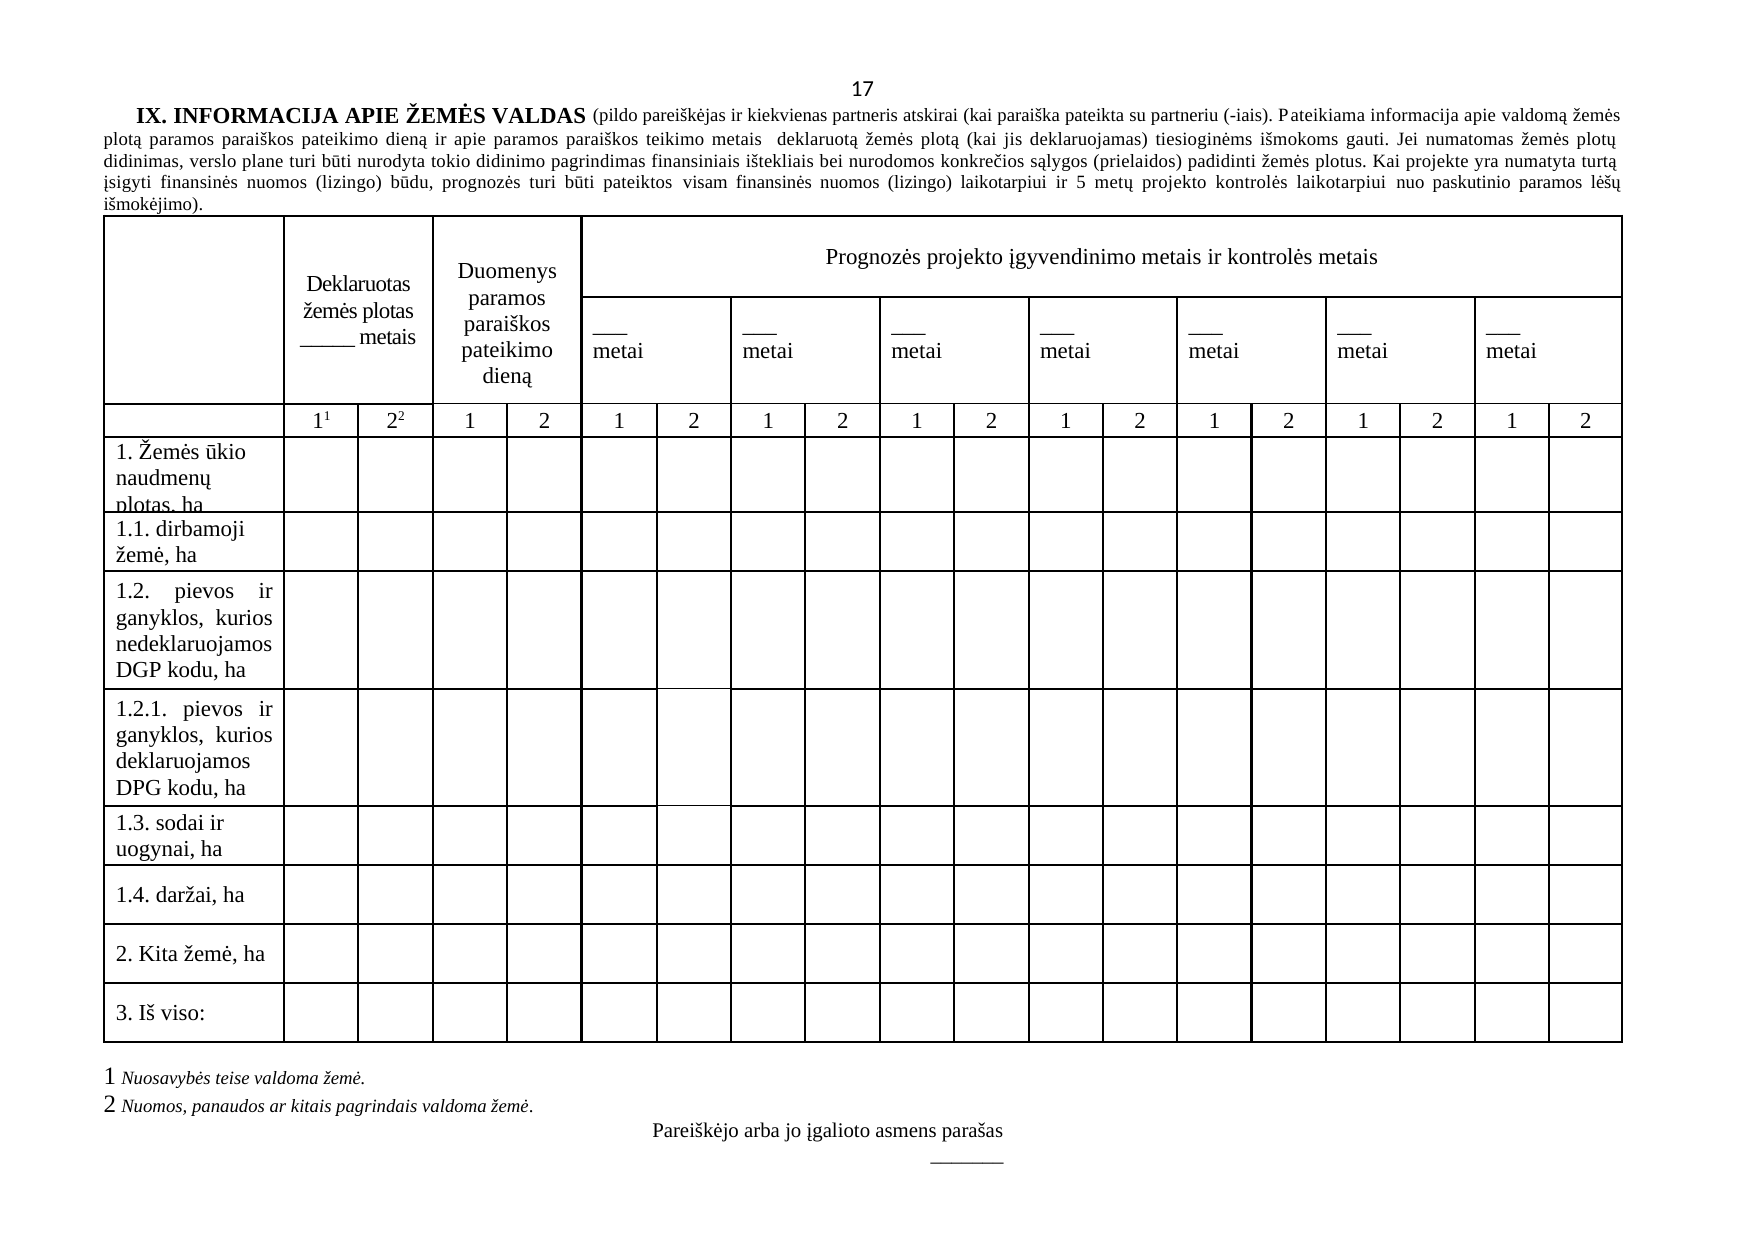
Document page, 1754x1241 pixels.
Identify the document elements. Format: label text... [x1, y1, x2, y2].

table_cell [955, 572, 1028, 688]
table_cell [1253, 925, 1325, 982]
table_cell [881, 690, 953, 805]
table_header Duomenys paramos paraiškos pateikimo dieną [434, 217, 580, 403]
table_cell [1178, 984, 1250, 1041]
table_cell [881, 807, 953, 864]
table_cell [658, 438, 730, 511]
table_cell [1476, 984, 1548, 1041]
table_cell [583, 984, 656, 1041]
table_cell [806, 690, 879, 805]
table_cell 2 [955, 404, 1028, 436]
table_cell [955, 690, 1028, 805]
table_cell 1 [285, 405, 357, 436]
table_header [105, 217, 283, 403]
table_cell [1401, 807, 1474, 864]
table_cell [1550, 513, 1621, 570]
table_cell [1550, 925, 1621, 982]
table_cell [508, 438, 580, 511]
table_cell [285, 513, 357, 570]
table_cell [583, 866, 656, 923]
table_cell [732, 866, 804, 923]
table_cell ___ metai [1476, 298, 1621, 403]
table_cell [732, 984, 804, 1041]
table_cell [1401, 984, 1474, 1041]
table_cell ___ metai [1327, 298, 1474, 403]
table_cell ___ metai [732, 298, 879, 403]
table_cell 1. Žemės ūkio naudmenų plotas, ha [105, 438, 283, 511]
table_cell [1401, 866, 1474, 923]
table_cell [508, 807, 580, 864]
table_cell 1 [583, 404, 656, 436]
table_cell 2 [658, 404, 730, 436]
table_cell [1327, 438, 1399, 511]
table_cell [658, 925, 730, 982]
table_cell [508, 690, 580, 805]
table_cell [955, 984, 1028, 1041]
table_cell [359, 925, 432, 982]
table_cell [1104, 690, 1176, 805]
table_cell [359, 690, 432, 805]
table_cell [955, 925, 1028, 982]
table_cell [1401, 513, 1474, 570]
table_cell [359, 807, 432, 864]
table_cell [359, 572, 432, 688]
table_cell [732, 925, 804, 982]
table_cell [583, 690, 656, 805]
table_cell [955, 866, 1028, 923]
table_cell [359, 438, 432, 511]
table_cell [732, 438, 804, 511]
table_cell [881, 984, 953, 1041]
table_cell [1327, 984, 1399, 1041]
table_cell [881, 572, 953, 688]
table_cell 1 [1030, 404, 1102, 436]
table_cell [881, 513, 953, 570]
table_cell [583, 513, 656, 570]
table_cell 3. Iš viso: [105, 984, 283, 1041]
table_cell [1030, 572, 1102, 688]
table_cell [434, 984, 506, 1041]
table_cell [1253, 513, 1325, 570]
table_cell [1327, 513, 1399, 570]
table_cell [1476, 807, 1548, 864]
table_cell [955, 438, 1028, 511]
table_cell [658, 689, 730, 805]
table_cell [658, 806, 730, 864]
table_cell [285, 984, 357, 1041]
table_cell [658, 984, 730, 1041]
table_cell [1030, 984, 1102, 1041]
table_cell [1476, 438, 1548, 511]
table_cell 1.4. daržai, ha [105, 866, 283, 923]
table_cell [434, 438, 506, 511]
table_cell [1104, 572, 1176, 688]
table_cell [1476, 513, 1548, 570]
table_cell 2 [1104, 404, 1176, 436]
table_cell [508, 572, 580, 688]
table_cell [1253, 690, 1325, 805]
table_cell [1401, 572, 1474, 688]
table_cell [1550, 438, 1621, 511]
table_cell [583, 925, 656, 982]
table_cell [359, 513, 432, 570]
table_cell [955, 513, 1028, 570]
table_cell [1327, 572, 1399, 688]
table_cell [881, 438, 953, 511]
table_cell [806, 438, 879, 511]
table_cell [806, 925, 879, 982]
table_cell [1550, 572, 1621, 688]
table_cell [1327, 925, 1399, 982]
table_cell ___ metai [583, 298, 730, 403]
table_cell [1104, 513, 1176, 570]
table_cell [1476, 690, 1548, 805]
table_cell [881, 925, 953, 982]
table_cell [1550, 690, 1621, 805]
table_cell [285, 925, 357, 982]
table_cell [434, 925, 506, 982]
table_cell [1030, 513, 1102, 570]
table_cell [1030, 690, 1102, 805]
table_cell [1178, 513, 1250, 570]
table_cell [658, 866, 730, 923]
table_cell [732, 572, 804, 688]
table_cell [1178, 807, 1250, 864]
table_cell 1.2.1. pievos ir ganyklos, kurios deklaruojamos DPG kodu, ha [105, 690, 283, 805]
table_cell [1550, 866, 1621, 923]
table_cell [658, 572, 730, 688]
text IX. Informacija apie žemėS valdAS (pildo pareiškėjas ir kiekvienas partneris atskirai (kai paraiška pateikta su partneriu (-iais). Pateikiama informacija apie valdomą žemės plotą paramos paraiškos pateikimo dieną ir apie paramos paraiškos teikimo metais deklaruotą žemės plotą (kai jis deklaruojamas) tiesioginėms išmokoms gauti. Jei numatomas žemės plotų didinimas, verslo plane turi būti nurodyta tokio didinimo pagrindimas finansiniais ištekliais bei nurodomos konkrečios sąlygos (prielaidos) padidinti žemės plotus. Kai projekte yra numatyta turtą įsigyti finansinės nuomos (lizingo) būdu, prognozės turi būti pateiktos visam finansinės nuomos (lizingo) laikotarpiui ir 5 metų projekto kontrolės laikotarpiui nuo paskutinio paramos lėšų išmokėjimo). [103, 102, 1621, 214]
table_cell [285, 438, 357, 511]
table_cell [806, 866, 879, 923]
table_cell 2. Kita žemė, ha [105, 925, 283, 982]
table_cell [583, 438, 656, 511]
table_header Deklaruotas žemės plotas _____ metais [285, 217, 432, 403]
table_cell 2 [508, 404, 580, 436]
table_cell [1253, 866, 1325, 923]
table_cell 2 [1253, 404, 1325, 436]
table_cell 2 [359, 405, 432, 436]
table_cell [1327, 690, 1399, 805]
table_cell [1030, 866, 1102, 923]
table_cell [1178, 438, 1250, 511]
table_cell [658, 513, 730, 570]
table_cell [806, 572, 879, 688]
table_cell 2 [806, 404, 879, 436]
table_cell [1030, 807, 1102, 864]
table_cell [1253, 984, 1325, 1041]
table_cell 1 [1327, 404, 1399, 436]
table_cell [285, 807, 357, 864]
table_cell [583, 572, 656, 688]
table_cell [1104, 807, 1176, 864]
table_cell [285, 572, 357, 688]
table_cell 1.1. dirbamoji žemė, ha [105, 513, 283, 570]
table_cell [1178, 690, 1250, 805]
table_cell [1104, 984, 1176, 1041]
table_cell [1253, 438, 1325, 511]
table_cell [1476, 572, 1548, 688]
table_cell [955, 807, 1028, 864]
table_cell ___ metai [1030, 298, 1176, 403]
table_cell [434, 866, 506, 923]
table_cell [1401, 438, 1474, 511]
table_cell [583, 807, 656, 864]
table_cell 2 [1550, 404, 1621, 436]
table_cell [806, 807, 879, 864]
table_cell [1030, 438, 1102, 511]
table_cell [1178, 866, 1250, 923]
table_cell [1327, 866, 1399, 923]
table_cell [434, 513, 506, 570]
table_cell [105, 405, 283, 436]
table_cell [1104, 438, 1176, 511]
table_cell [285, 866, 357, 923]
table_cell [1178, 572, 1250, 688]
table_cell [508, 866, 580, 923]
table_cell [806, 984, 879, 1041]
table_cell [881, 866, 953, 923]
table_header Prognozės projekto įgyvendinimo metais ir kontrolės metais [583, 217, 1621, 296]
table_cell [1030, 925, 1102, 982]
table_cell [1104, 925, 1176, 982]
table_cell [434, 690, 506, 805]
table_cell 1 [881, 404, 953, 436]
table_cell 1 [434, 404, 506, 436]
table_cell [1550, 807, 1621, 864]
table_cell 1 [1476, 404, 1548, 436]
table_cell [1178, 925, 1250, 982]
table_cell [359, 984, 432, 1041]
table_cell [732, 513, 804, 570]
table_cell ___ metai [881, 298, 1028, 403]
table_cell [359, 866, 432, 923]
table_cell [1327, 807, 1399, 864]
table_cell 1 [732, 404, 804, 436]
table_cell [1401, 925, 1474, 982]
table_cell 1.3. sodai ir uogynai, ha [105, 807, 283, 864]
table_cell [434, 807, 506, 864]
table_cell [285, 690, 357, 805]
table_cell [434, 572, 506, 688]
table_cell 2 [1401, 404, 1474, 436]
table_cell [1550, 984, 1621, 1041]
table_cell [1253, 807, 1325, 864]
table_cell 1 [1178, 404, 1250, 436]
table_cell [1104, 866, 1176, 923]
table_cell [508, 984, 580, 1041]
table_cell [732, 690, 804, 805]
table_cell [508, 513, 580, 570]
table_cell [508, 925, 580, 982]
table_cell [1476, 866, 1548, 923]
table_cell [806, 513, 879, 570]
table_cell [1476, 925, 1548, 982]
table_cell [1253, 572, 1325, 688]
table_cell ___ metai [1178, 298, 1325, 403]
table_cell 1.2. pievos ir ganyklos, kurios nedeklaruojamos DGP kodu, ha [105, 572, 283, 688]
table_cell [1401, 690, 1474, 805]
table_cell [732, 807, 804, 864]
